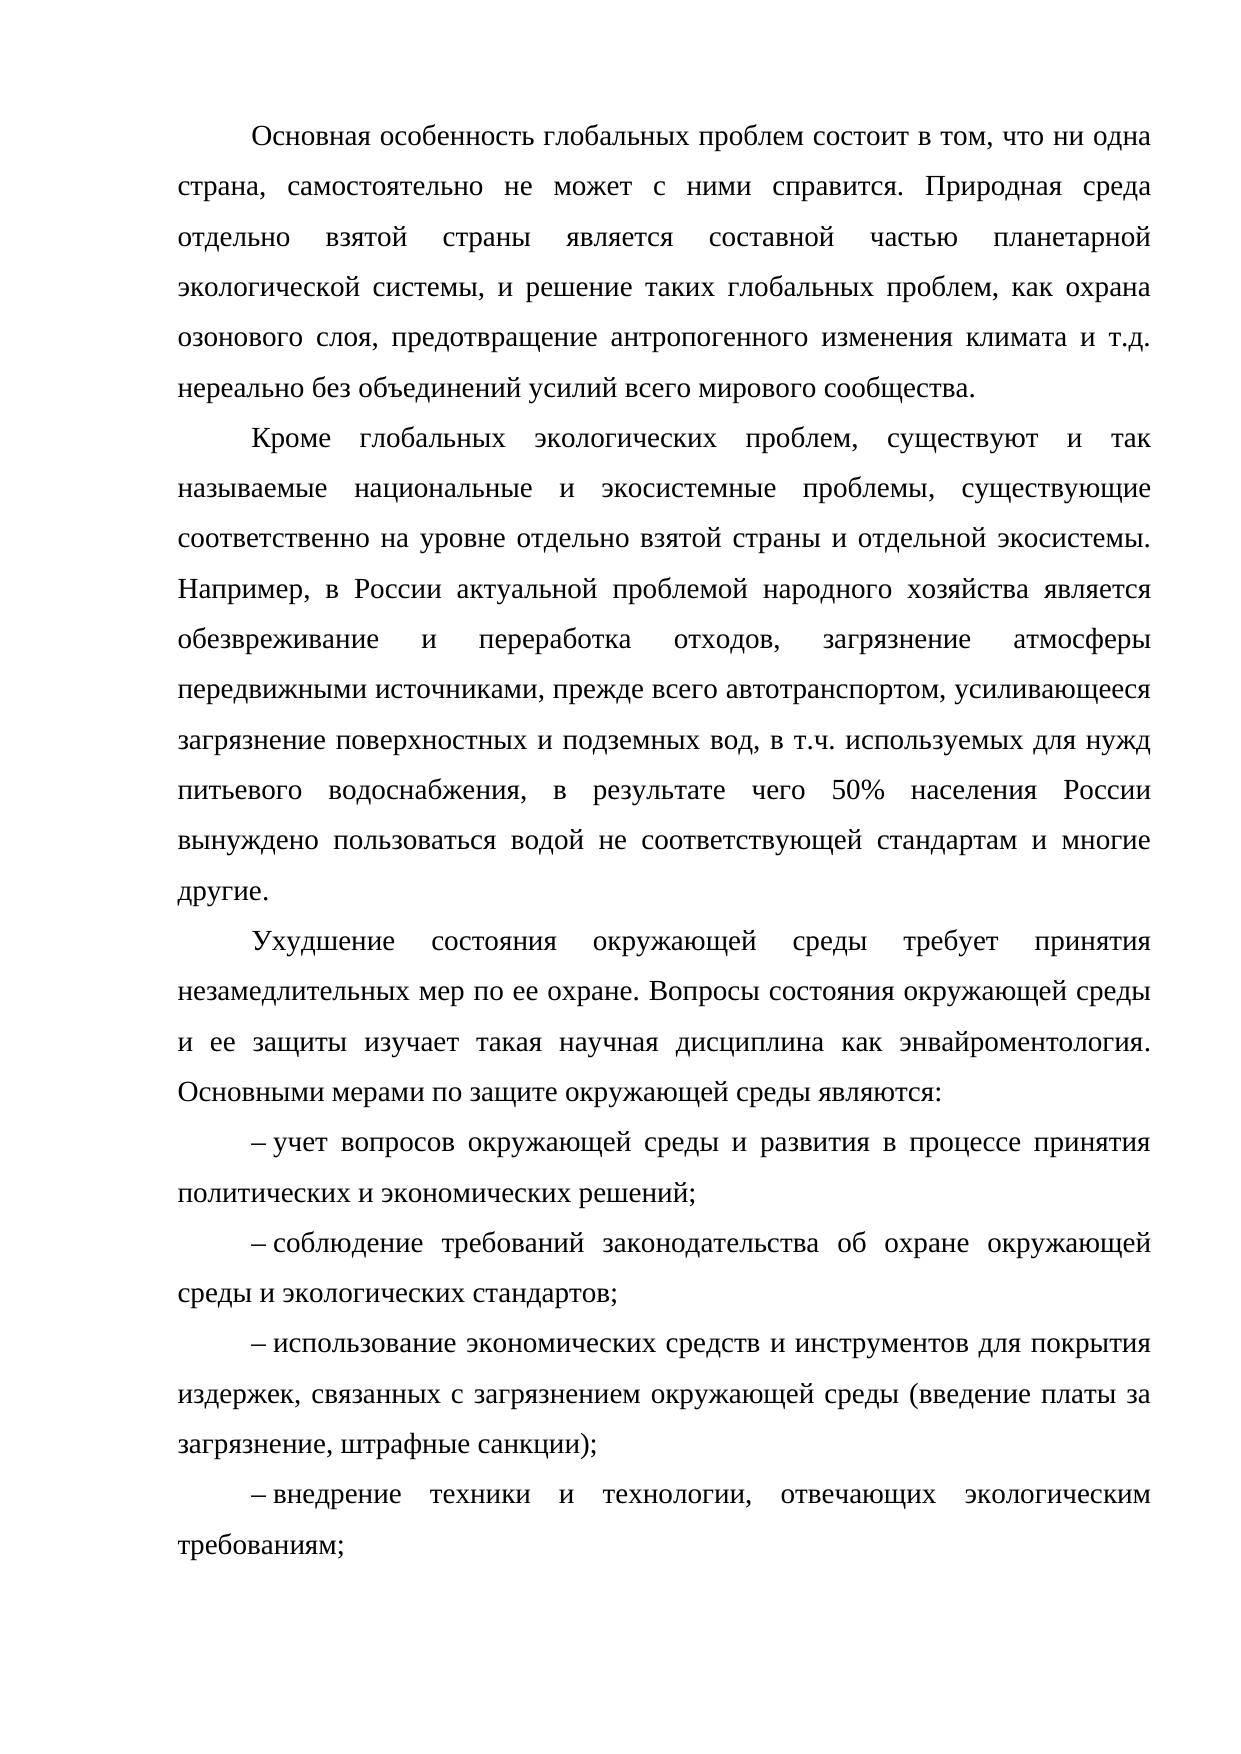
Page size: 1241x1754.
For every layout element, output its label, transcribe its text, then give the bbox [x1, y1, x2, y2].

text – учет вопросов окружающей среды и развития в процессе принятия политических и экономических решений; [177, 1124, 1152, 1208]
text – использование экономических средств и инструментов для покрытия издержек, связанных с загрязнением окружающей среды (введение платы за загрязнение, штрафные санкции); [177, 1326, 1152, 1460]
text Кроме глобальных экологических проблем, существуют и так называемые национальные и экосистемные проблемы, существующие соответственно на уровне отдельно взятой страны и отдельной экосистемы. Например, в России актуальной проблемой народного хозяйства является обезвреживание и переработка отходов, загрязнение атмосферы передвижными источниками, прежде всего автотранспортом, усиливающееся загрязнение поверхностных и подземных вод, в т.ч. используемых для нужд питьевого водоснабжения, в результате чего 50% населения России вынуждено пользоваться водой не соответствующей стандартам и многие другие. [177, 420, 1152, 906]
text – внедрение техники и технологии, отвечающих экологическим требованиям; [177, 1477, 1152, 1560]
text Ухудшение состояния окружающей среды требует принятия незамедлительных мер по ее охране. Вопросы состояния окружающей среды и ее защиты изучает такая научная дисциплина как энвайроментология. Основными мерами по защите окружающей среды являются: [177, 923, 1152, 1108]
text – соблюдение требований законодательства об охране окружающей среды и экологических стандартов; [177, 1225, 1152, 1309]
text Основная особенность глобальных проблем состоит в том, что ни одна страна, самостоятельно не может с ними справится. Природная среда отдельно взятой страны является составной частью планетарной экологической системы, и решение таких глобальных проблем, как охрана озонового слоя, предотвращение антропогенного изменения климата и т.д. нереально без объединений усилий всего мирового сообщества. [177, 118, 1152, 403]
